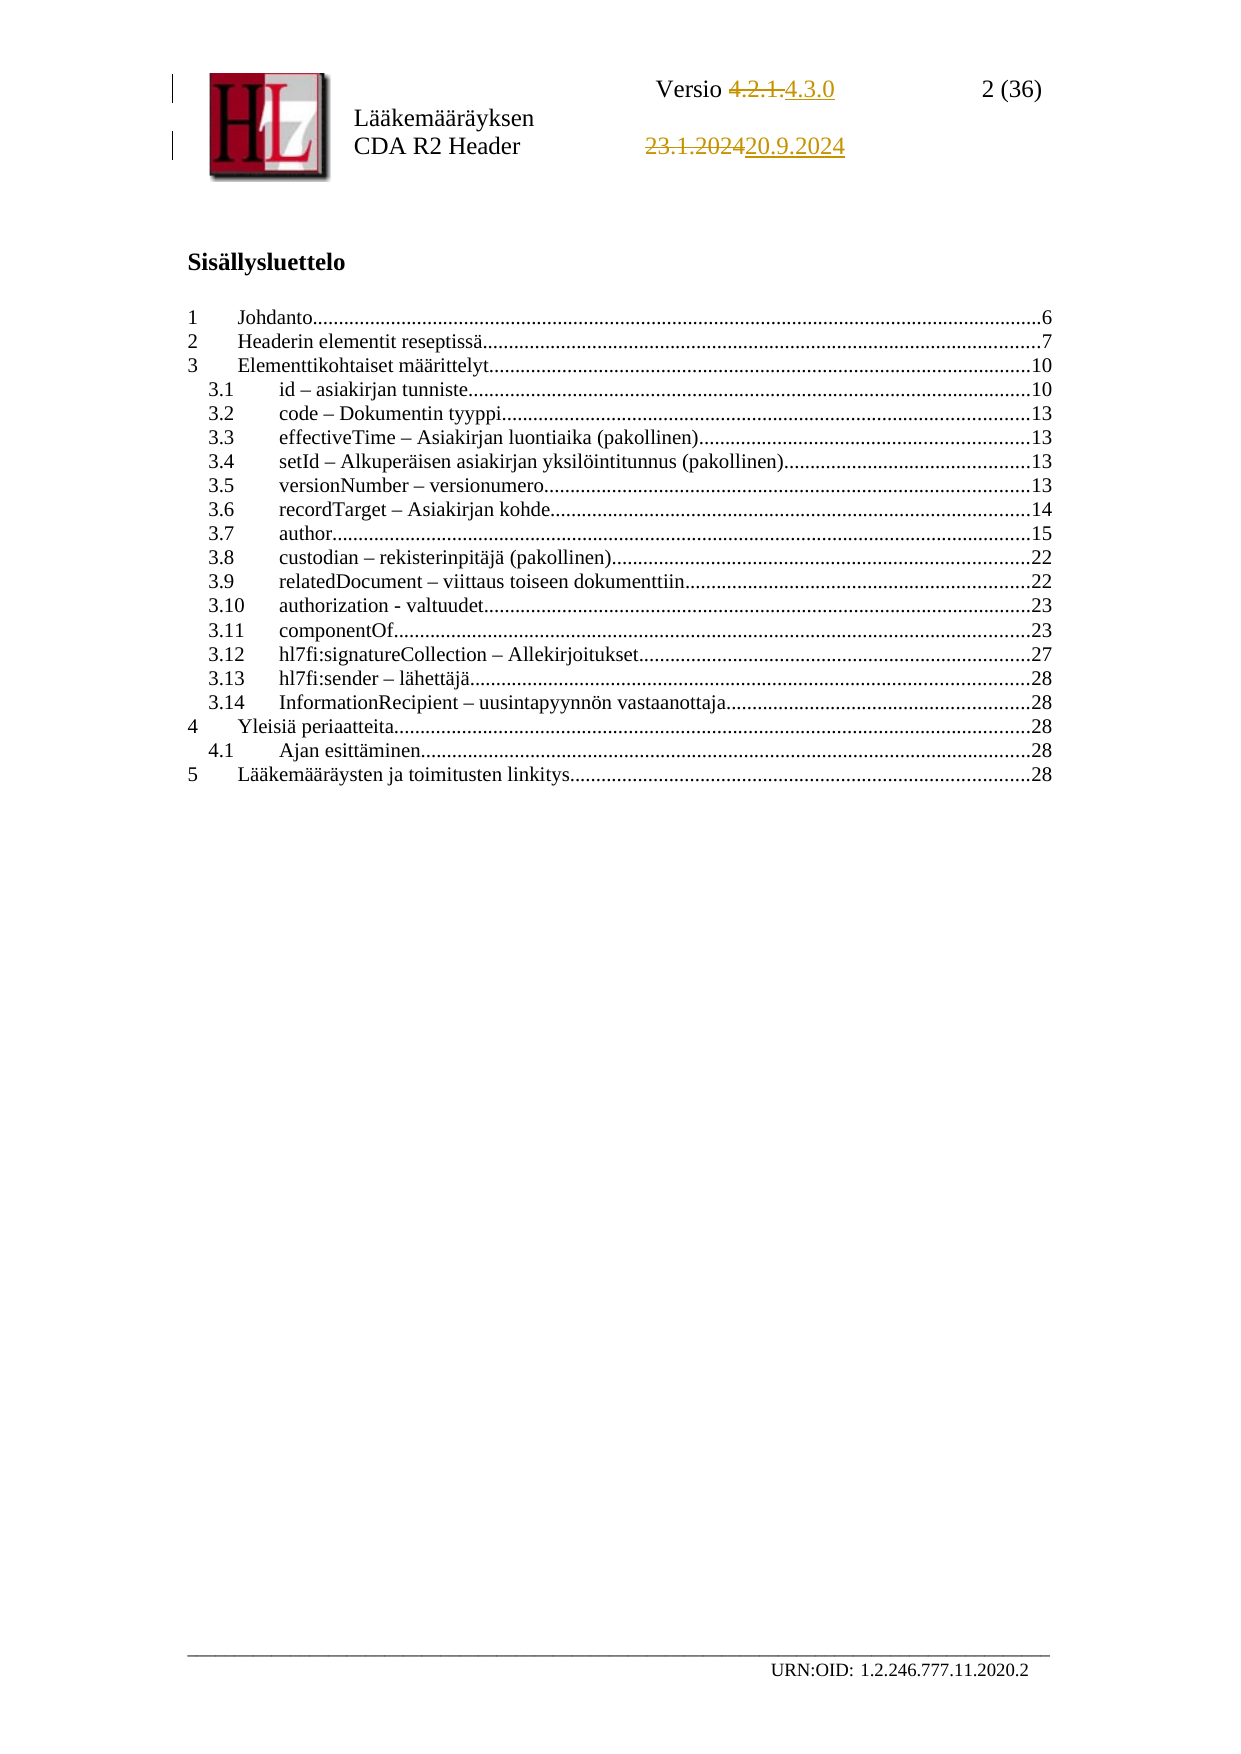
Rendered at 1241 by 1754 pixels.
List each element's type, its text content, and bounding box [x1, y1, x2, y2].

text Sisällysluettelo [187, 247, 1053, 276]
text 3.2 code – Dokumentin tyyppi 13 [208, 401, 1053, 425]
text 3.9 relatedDocument – viittaus toiseen dokumenttiin 22 [208, 569, 1053, 593]
text 5 Lääkemääräysten ja toimitusten linkitys 28 [187, 762, 1053, 786]
text 3 Elementtikohtaiset määrittelyt 10 [187, 353, 1053, 377]
picture [209, 73, 332, 182]
text 3.6 recordTarget – Asiakirjan kohde 14 [208, 497, 1053, 521]
text 1 Johdanto 6 [187, 305, 1053, 329]
text 3.5 versionNumber – versionumero 13 [208, 473, 1053, 497]
text 4.1 Ajan esittäminen 28 [208, 738, 1053, 762]
text 3.12 hl7fi:signatureCollection – Allekirjoitukset 27 [208, 642, 1053, 666]
text 2 Headerin elementit reseptissä 7 [187, 329, 1053, 353]
text 3.13 hl7fi:sender – lähettäjä 28 [208, 666, 1053, 690]
text 3.10 authorization - valtuudet 23 [208, 593, 1053, 617]
text 3.11 componentOf 23 [208, 617, 1053, 642]
text 3.3 effectiveTime – Asiakirjan luontiaika (pakollinen) 13 [208, 425, 1053, 449]
text 3.1 id – asiakirjan tunniste 10 [208, 377, 1053, 401]
text 4 Yleisiä periaatteita 28 [187, 714, 1053, 738]
text 3.7 author 15 [208, 521, 1053, 545]
text 3.14 InformationRecipient – uusintapyynnön vastaanottaja 28 [208, 690, 1053, 714]
text 3.8 custodian – rekisterinpitäjä (pakollinen) 22 [208, 545, 1053, 569]
text 3.4 setId – Alkuperäisen asiakirjan yksilöintitunnus (pakollinen) 13 [208, 449, 1053, 473]
